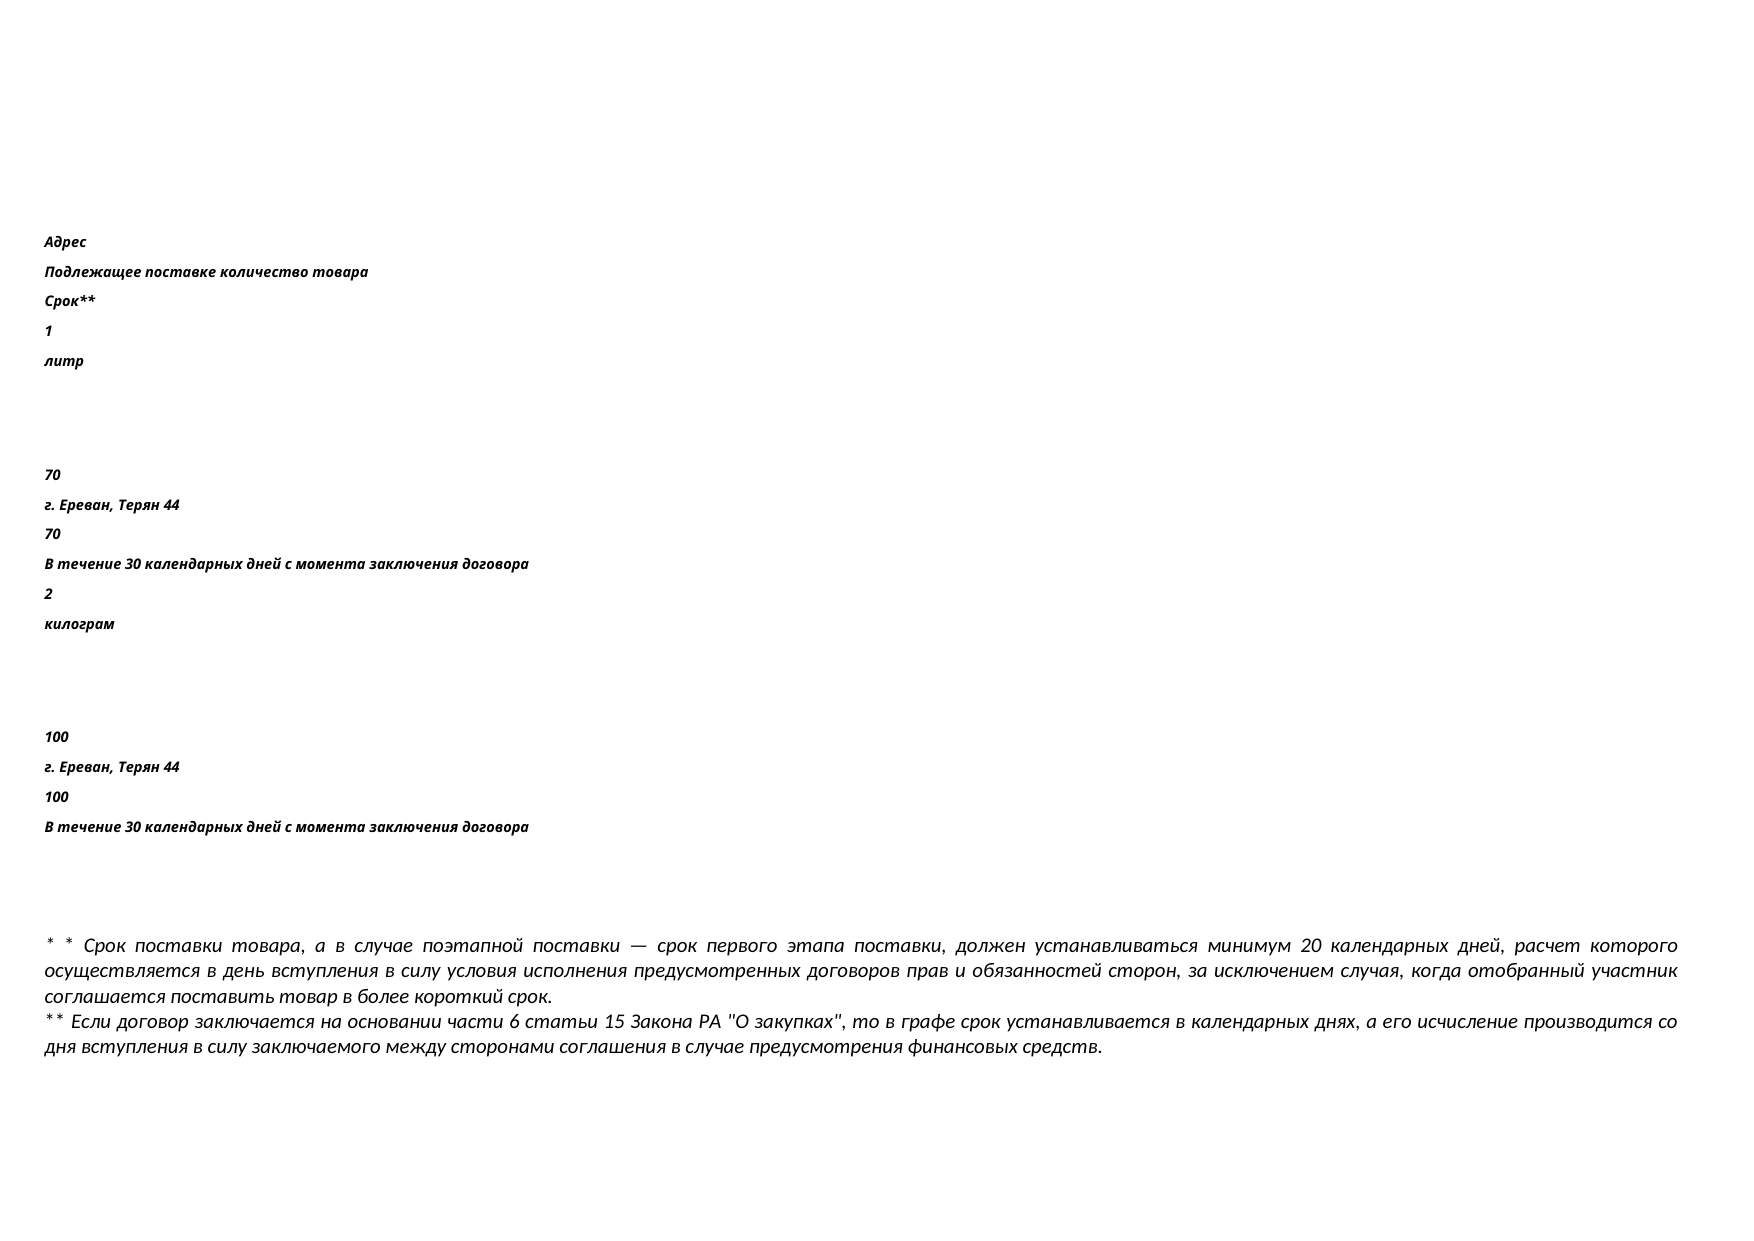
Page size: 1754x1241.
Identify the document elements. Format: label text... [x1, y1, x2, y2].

text ** Если договор заключается на основании части 6 статьи 15 Закона РА "О закупках", то в графе срок устанавливается в календарных днях, а его исчисление производится со дня вступления в силу заключаемого между сторонами соглашения в случае предусмотрения финансовых средств. [44, 1008, 1680, 1059]
text * * Срок поставки товара, а в случае поэтапной поставки — срок первого этапа поставки, должен устанавливаться минимум 20 календарных дней, расчет которого осуществляется в день вступления в силу условия исполнения предусмотренных договоров прав и обязанностей сторон, за исключением случая, когда отобранный участник соглашается поставить товар в более короткий срок. [44, 932, 1680, 1008]
